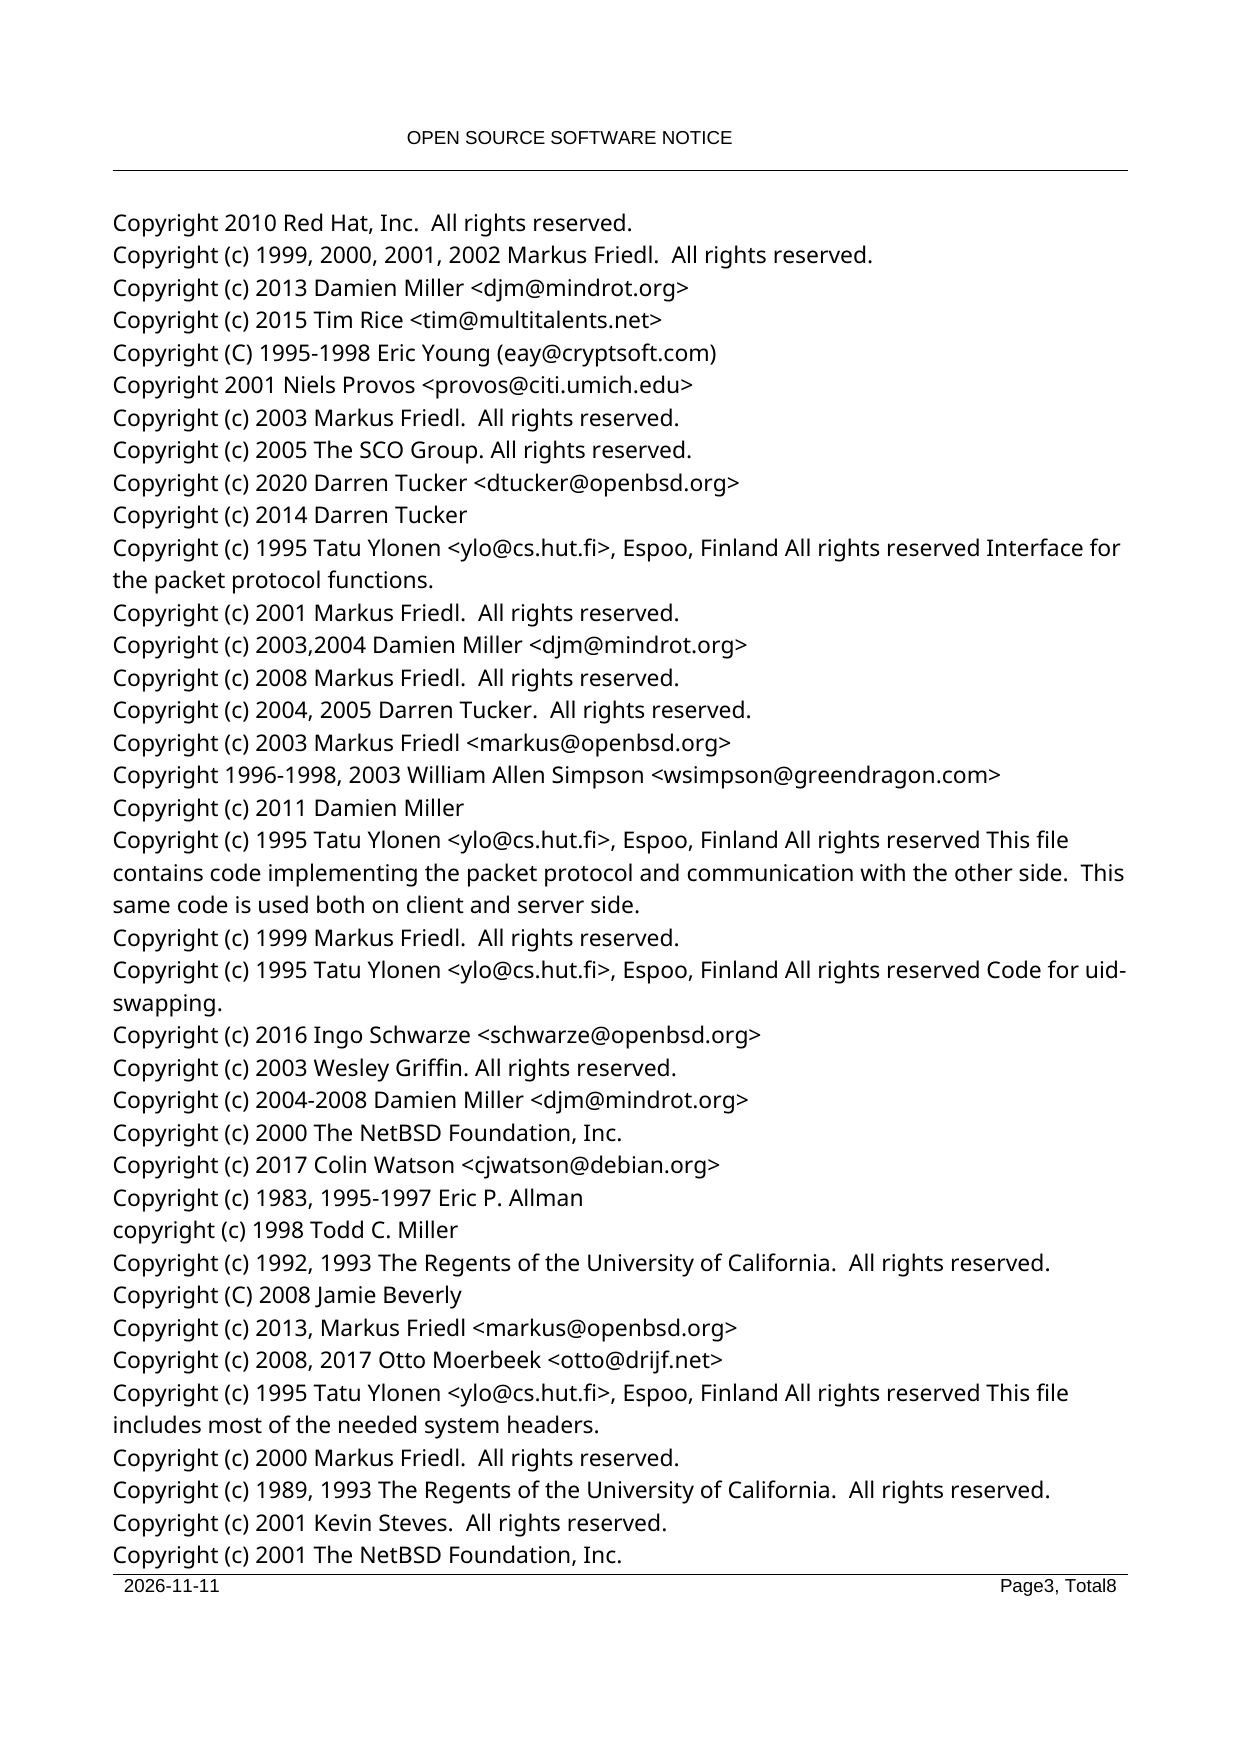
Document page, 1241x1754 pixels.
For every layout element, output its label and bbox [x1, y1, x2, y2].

text [112, 206, 1128, 1571]
